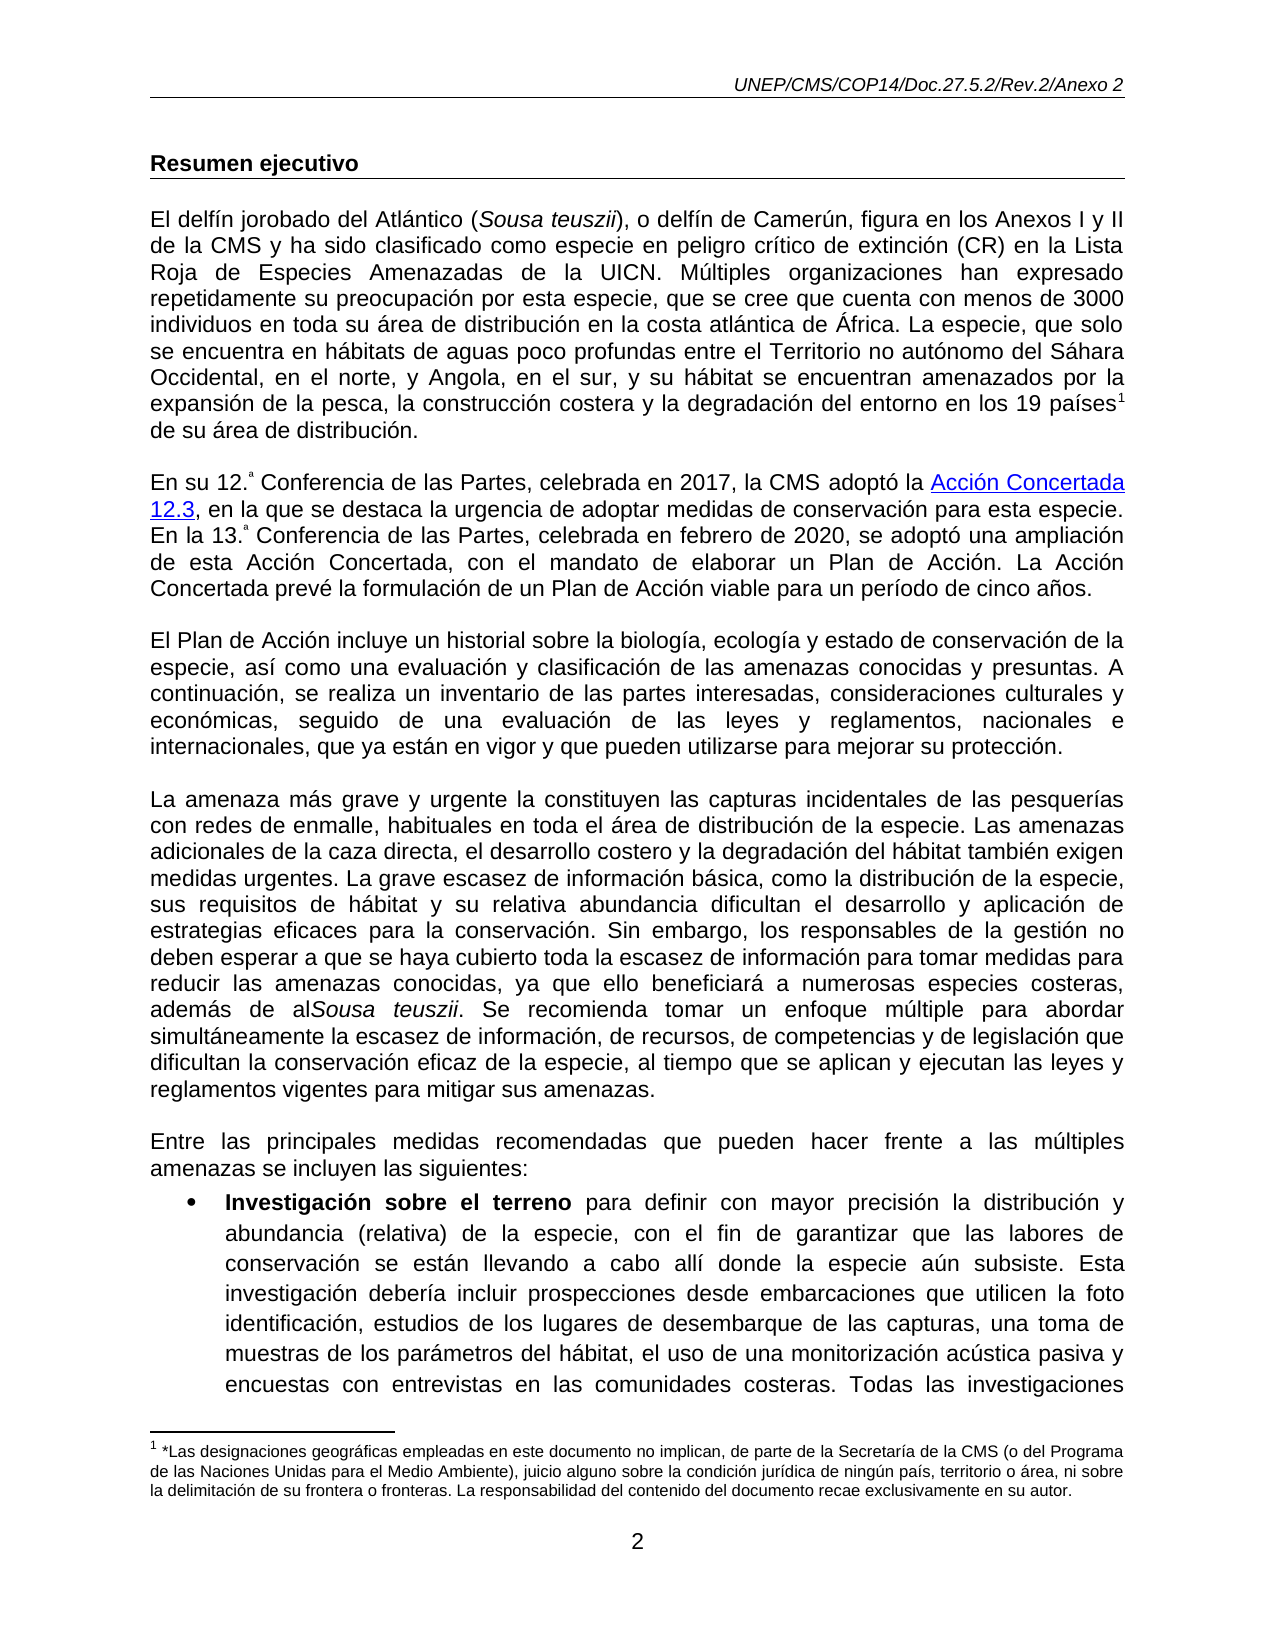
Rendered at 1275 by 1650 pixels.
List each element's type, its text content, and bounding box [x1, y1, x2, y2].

text En su 12.ª Conferencia de las Partes, celebrada en 2017, la CMS adoptó la Acción Concertada 12.3, en la que se destaca la urgencia de adoptar medidas de conservación para esta especie. En la 13.ª Conferencia de las Partes, celebrada en febrero de 2020, se adoptó una ampliación de esta Acción Concertada, con el mandato de elaborar un Plan de Acción. La Acción Concertada prevé la formulación de un Plan de Acción viable para un período de cinco años. [150, 469, 1125, 601]
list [187, 1189, 1125, 1397]
text Resumen ejecutivo [150, 150, 1125, 178]
text El Plan de Acción incluye un historial sobre la biología, ecología y estado de conservación de la especie, así como una evaluación y clasificación de las amenazas conocidas y presuntas. A continuación, se realiza un inventario de las partes interesadas, consideraciones culturales y económicas, seguido de una evaluación de las leyes y reglamentos, nacionales e internacionales, que ya están en vigor y que pueden utilizarse para mejorar su protección. [150, 627, 1125, 759]
text La amenaza más grave y urgente la constituyen las capturas incidentales de las pesquerías con redes de enmalle, habituales en toda el área de distribución de la especie. Las amenazas adicionales de la caza directa, el desarrollo costero y la degradación del hábitat también exigen medidas urgentes. La grave escasez de información básica, como la distribución de la especie, sus requisitos de hábitat y su relativa abundancia dificultan el desarrollo y aplicación de estrategias eficaces para la conservación. Sin embargo, los responsables de la gestión no deben esperar a que se haya cubierto toda la escasez de información para tomar medidas para reducir las amenazas conocidas, ya que ello beneficiará a numerosas especies costeras, además de alSousa teuszii. Se recomienda tomar un enfoque múltiple para abordar simultáneamente la escasez de información, de recursos, de competencias y de legislación que dificultan la conservación eficaz de la especie, al tiempo que se aplican y ejecutan las leyes y reglamentos vigentes para mitigar sus amenazas. [150, 786, 1125, 1102]
text Entre las principales medidas recomendadas que pueden hacer frente a las múltiples amenazas se incluyen las siguientes: [150, 1128, 1125, 1181]
text El delfín jorobado del Atlántico (Sousa teuszii), o delfín de Camerún, figura en los Anexos I y II de la CMS y ha sido clasificado como especie en peligro crítico de extinción (CR) en la Lista Roja de Especies Amenazadas de la UICN. Múltiples organizaciones han expresado repetidamente su preocupación por esta especie, que se cree que cuenta con menos de 3000 individuos en toda su área de distribución en la costa atlántica de África. La especie, que solo se encuentra en hábitats de aguas poco profundas entre el Territorio no autónomo del Sáhara Occidental, en el norte, y Angola, en el sur, y su hábitat se encuentran amenazados por la expansión de la pesca, la construcción costera y la degradación del entorno en los 19 países de su área de distribución. [150, 206, 1125, 443]
